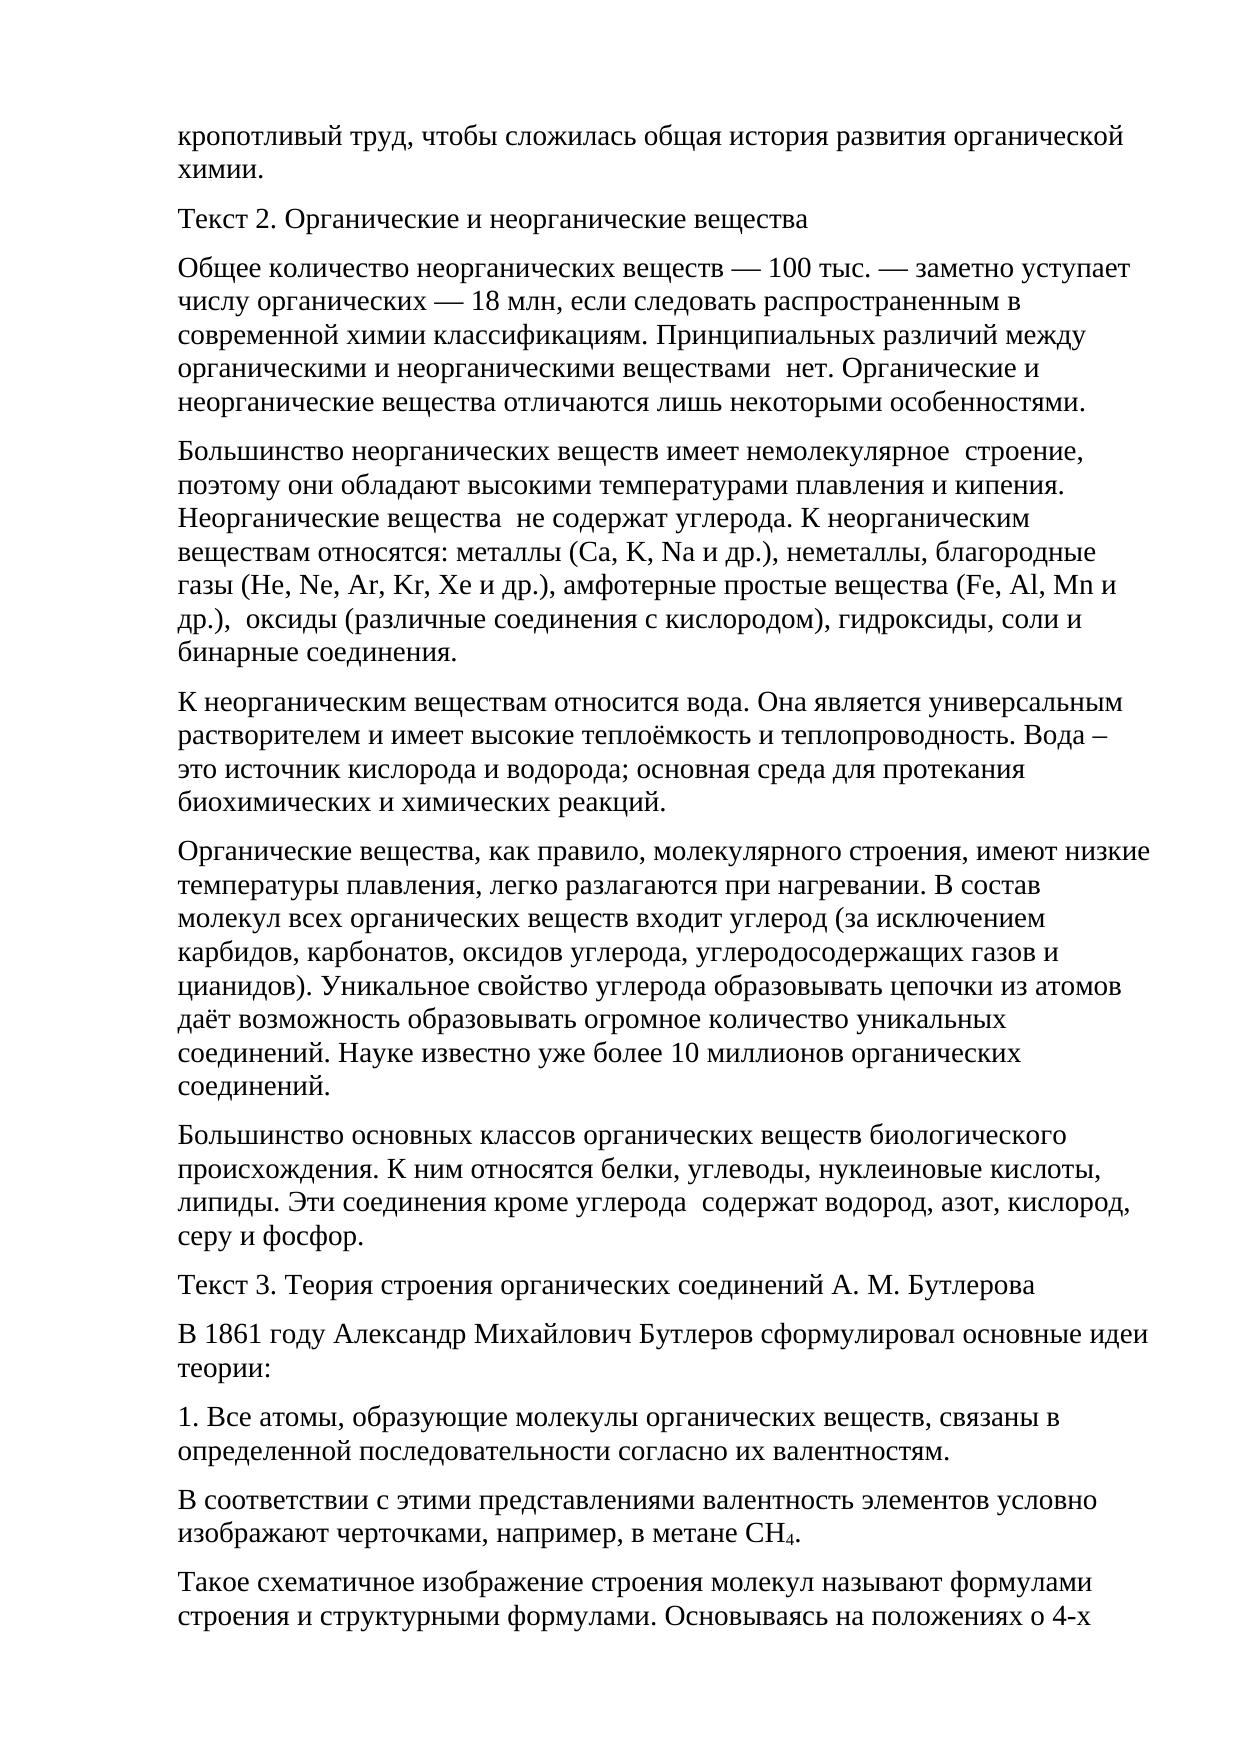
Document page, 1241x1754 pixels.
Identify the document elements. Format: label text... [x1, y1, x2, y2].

text Общее количество неорганических веществ — 100 тыс. — заметно уступает числу органических — 18 млн, если следовать распространенным в современной химии классификациям. Принципиальных различий между органическими и неорганическими веществами нет. Органические и неорганические вещества отличаются лишь некоторыми особенностями. [177, 250, 1152, 418]
text Большинство неорганических веществ имеет немолекулярное строение, поэтому они обладают высокими температурами плавления и кипения. Неорганические вещества не содержат углерода. К неорганическим веществам относятся: металлы (Ca, K, Na и др.), неметаллы, благородные газы (He, Ne, Ar, Kr, Xe и др.), амфотерные простые вещеcтва (Fe, Al, Mn и др.), оксиды (различные соединения с кислородом), гидроксиды, соли и бинарные соединения. [177, 433, 1152, 668]
text Текст 3. Теория строения органических соединений А. М. Бутлерова [177, 1267, 1152, 1301]
text Органические вещества, как правило, молекулярного строения, имеют низкие температуры плавления, легко разлагаются при нагревании. В состав молекул всех органических веществ входит углерод (за исключением карбидов, карбонатов, оксидов углерода, углеродосодержащих газов и цианидов). Уникальное свойство углерода образовывать цепочки из атомов даёт возможность образовывать огромное количество уникальных соединений. Науке известно уже более 10 миллионов органических соединений. [177, 833, 1152, 1102]
text К неорганическим веществам относится вода. Она является универсальным растворителем и имеет высокие теплоёмкость и теплопроводность. Вода – это источник кислорода и водорода; основная среда для протекания биохимических и химических реакций. [177, 684, 1152, 818]
text Большинство основных классов органических веществ биологического происхождения. К ним относятся белки, углеводы, нуклеиновые кислоты, липиды. Эти соединения кроме углерода содержат водород, азот, кислород, серу и фосфор. [177, 1117, 1152, 1252]
text 1. Все атомы, образующие молекулы органических веществ, связаны в определенной последовательности согласно их валентностям. [177, 1399, 1152, 1466]
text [177, 1564, 1152, 1632]
text В 1861 году Александр Михайлович Бутлеров сформулировал основные идеи теории: [177, 1316, 1152, 1383]
text В соответствии с этими представлениями валентность элементов условно изображают черточками, например, в метане CH4. [177, 1482, 1152, 1549]
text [177, 118, 1152, 185]
text Текст 2. Органические и неорганические вещества [177, 201, 1152, 234]
